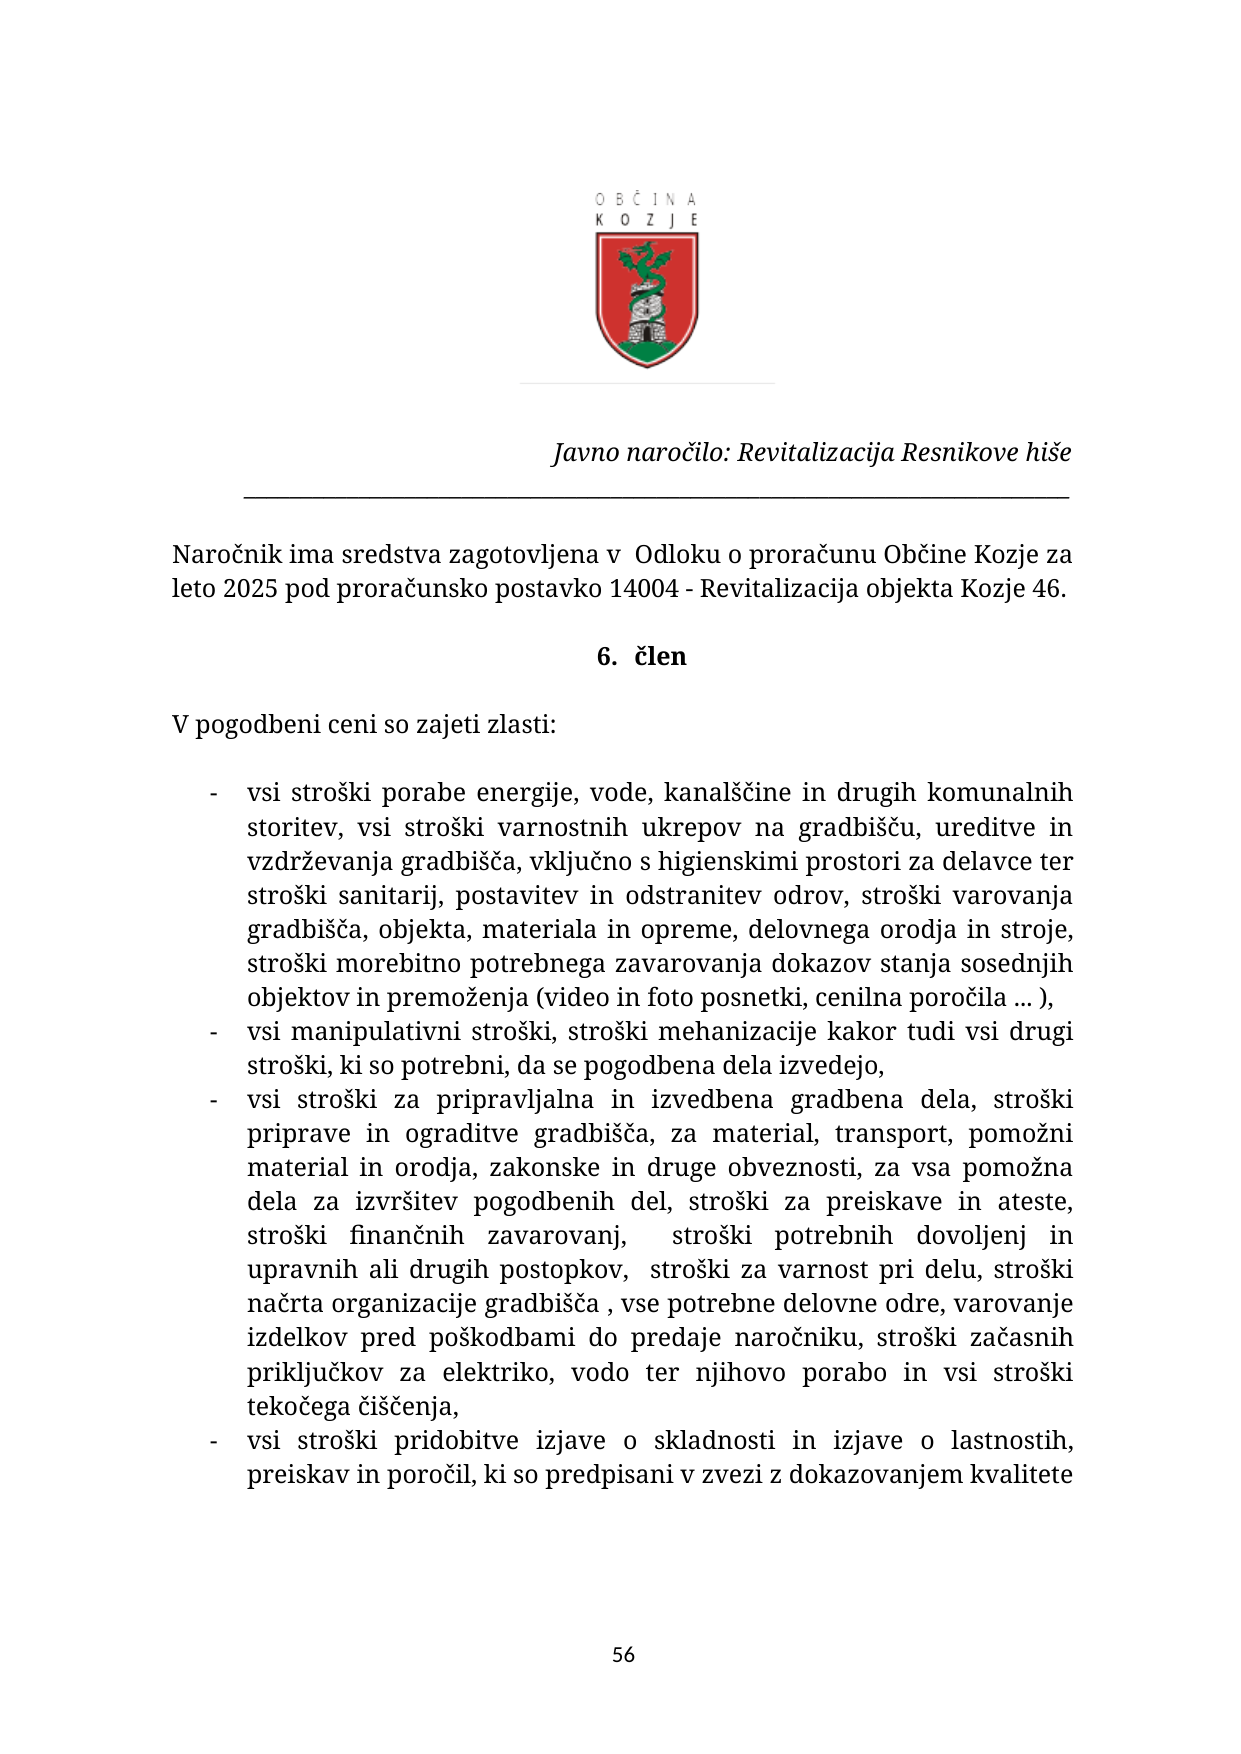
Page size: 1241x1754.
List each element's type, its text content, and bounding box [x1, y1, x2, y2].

text Naročnik ima sredstva zagotovljena v Odloku o proračunu Občine Kozje za leto 2025 pod proračunsko postavko 14004 - Revitalizacija objekta Kozje 46. [172, 537, 1074, 605]
list vsi stroški porabe energije, vode, kanalščine in drugih komunalnih storitev, vsi stroški varnostnih ukrepov na gradbišču, ureditve in vzdrževanja gradbišča, vključno s higienskimi prostori za delavce ter stroški sanitarij, postavitev in odstranitev odrov, stroški varovanja gradbišča, objekta, materiala in opreme, delovnega orodja in stroje, stroški morebitno potrebnega zavarovanja dokazov stanja sosednjih objektov in premoženja (video in foto posnetki, cenilna poročila ... ), [209, 775, 1074, 1013]
list vsi stroški pridobitve izjave o skladnosti in izjave o lastnostih, preiskav in poročil, ki so predpisani v zvezi z dokazovanjem kvalitete izvedenih del ter materialov in morajo biti na gradbišče dostavljene pred vgradnjo materiala, [209, 1422, 1074, 1490]
list člen [209, 639, 1074, 673]
list vsi manipulativni stroški, stroški mehanizacije kakor tudi vsi drugi stroški, ki so potrebni, da se pogodbena dela izvedejo, [209, 1013, 1074, 1082]
list vsi stroški za pripravljalna in izvedbena gradbena dela, stroški priprave in ograditve gradbišča, za material, transport, pomožni material in orodja, zakonske in druge obveznosti, za vsa pomožna dela za izvršitev pogodbenih del, stroški za preiskave in ateste, stroški finančnih zavarovanj, stroški potrebnih dovoljenj in upravnih ali drugih postopkov, stroški za varnost pri delu, stroški načrta organizacije gradbišča , vse potrebne delovne odre, varovanje izdelkov pred poškodbami do predaje naročniku, stroški začasnih priključkov za elektriko, vodo ter njihovo porabo in vsi stroški tekočega čiščenja, [209, 1082, 1074, 1422]
text V pogodbeni ceni so zajeti zlasti: [172, 707, 1074, 741]
